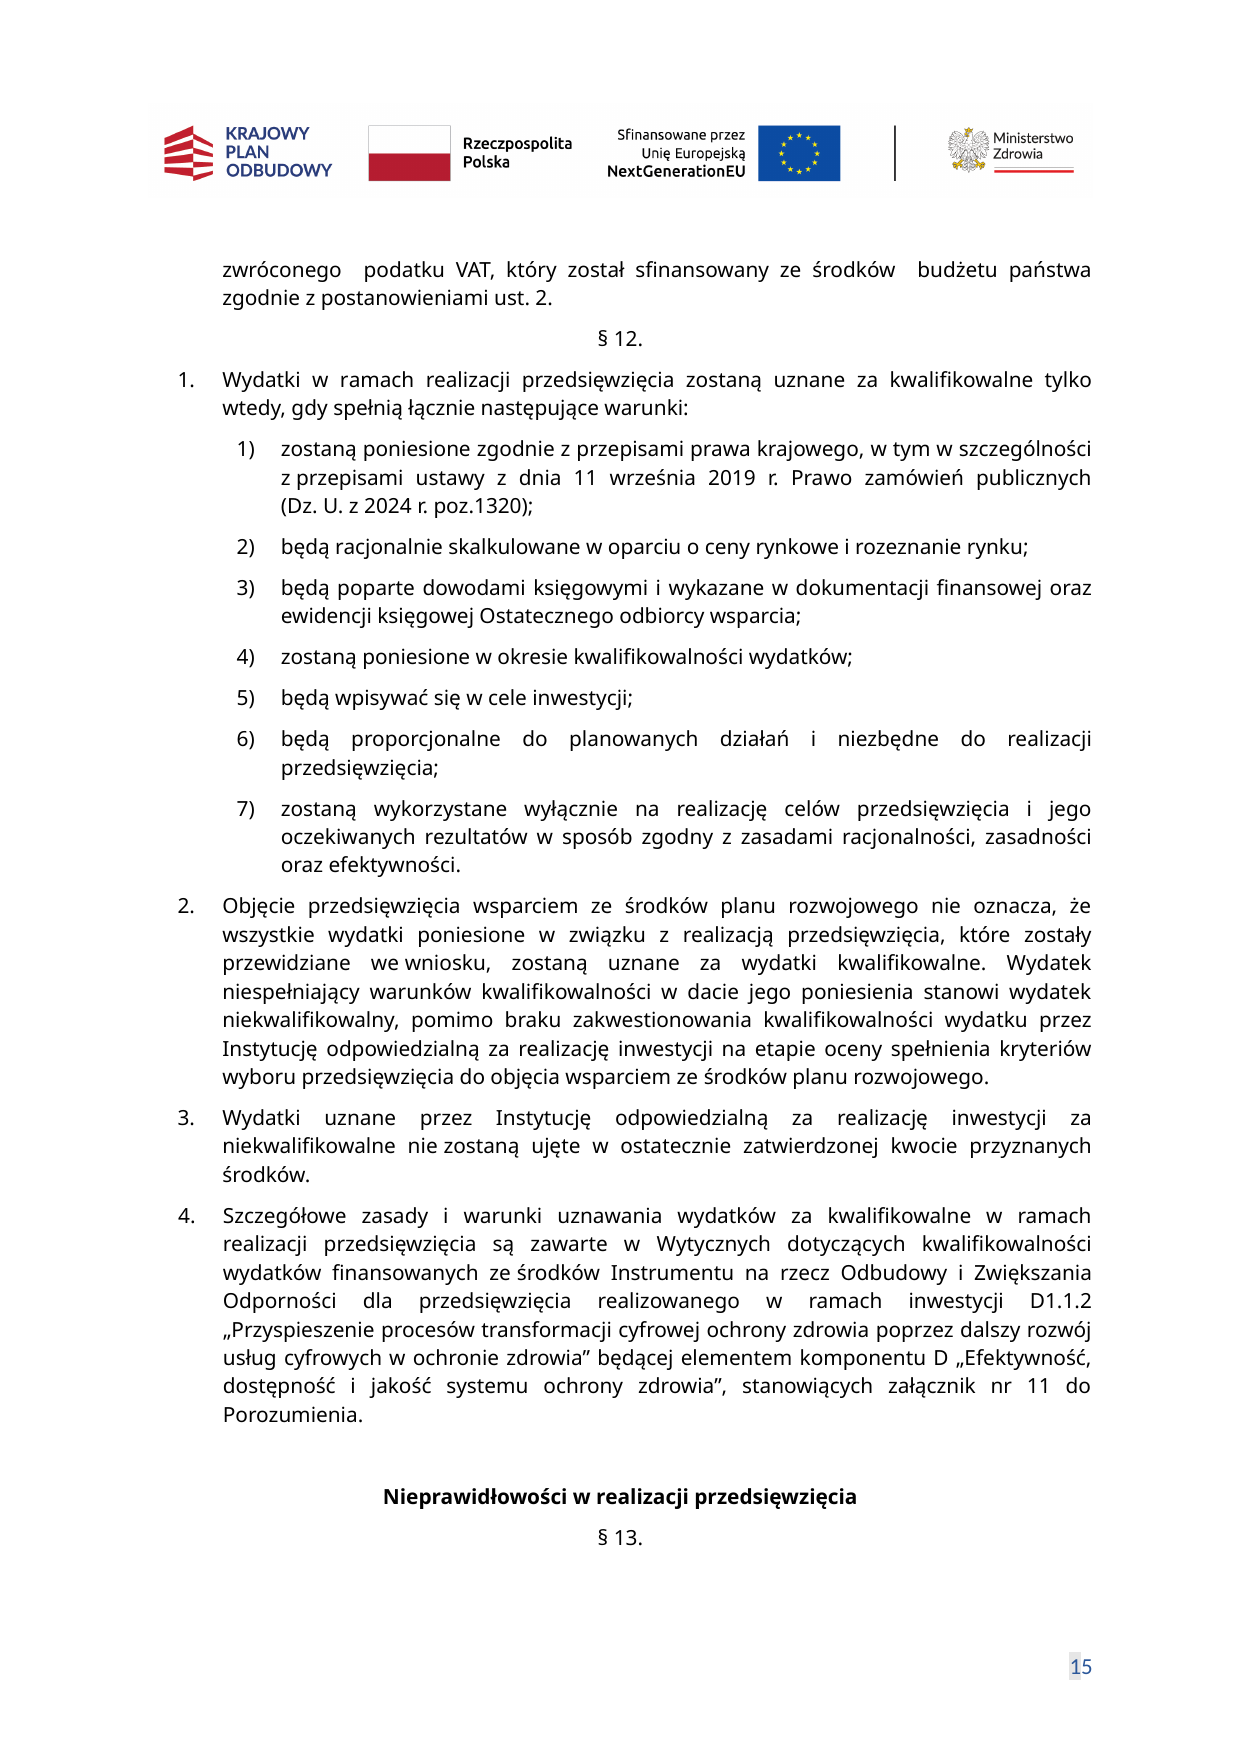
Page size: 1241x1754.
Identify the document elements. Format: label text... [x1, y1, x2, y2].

list Szczegółowe zasady i warunki uznawania wydatków za kwalifikowalne w ramach realizacji przedsięwzięcia są zawarte w Wytycznych dotyczących kwalifikowalności wydatków finansowanych ze środków Instrumentu na rzecz Odbudowy i Zwiększania Odporności dla przedsięwzięcia realizowanego w ramach inwestycji D1.1.2 „Przyspieszenie procesów transformacji cyfrowej ochrony zdrowia poprzez dalszy rozwój usług cyfrowych w ochronie zdrowia” będącej elementem komponentu D „Efektywność, dostępność i jakość systemu ochrony zdrowia”, stanowiących załącznik nr 11 do Porozumienia. [178, 1201, 1092, 1428]
list zostaną poniesione zgodnie z przepisami prawa krajowego, w tym w szczególności z przepisami ustawy z dnia 11 września 2019 r. Prawo zamówień publicznych (Dz. U. z 2024 r. poz.1320); [236, 434, 1092, 520]
list będą proporcjonalne do planowanych działań i niezbędne do realizacji przedsięwzięcia; [236, 724, 1092, 781]
text § 12. [148, 324, 1092, 352]
list zostaną poniesione w okresie kwalifikowalności wydatków; [236, 642, 1092, 671]
list Wydatki uznane przez Instytucję odpowiedzialną za realizację inwestycji za niekwalifikowalne nie zostaną ujęte w ostatecznie zatwierdzonej kwocie przyznanych środków. [177, 1103, 1092, 1188]
list Wydatki w ramach realizacji przedsięwzięcia zostaną uznane za kwalifikowalne tylko wtedy, gdy spełnią łącznie następujące warunki: [177, 365, 1092, 422]
list zostaną wykorzystane wyłącznie na realizację celów przedsięwzięcia i jego oczekiwanych rezultatów w sposób zgodny z zasadami racjonalności, zasadności oraz efektywności. [236, 794, 1092, 879]
list będą poparte dowodami księgowymi i wykazane w dokumentacji finansowej oraz ewidencji księgowej Ostatecznego odbiorcy wsparcia; [236, 573, 1092, 630]
text Nieprawidłowości w realizacji przedsięwzięcia [148, 1482, 1092, 1510]
list będą racjonalnie skalkulowane w oparciu o ceny rynkowe i rozeznanie rynku; [236, 532, 1092, 561]
list Objęcie przedsięwzięcia wsparciem ze środków planu rozwojowego nie oznacza, że wszystkie wydatki poniesione w związku z realizacją przedsięwzięcia, które zostały przewidziane we wniosku, zostaną uznane za wydatki kwalifikowalne. Wydatek niespełniający warunków kwalifikowalności w dacie jego poniesienia stanowi wydatek niekwalifikowalny, pomimo braku zakwestionowania kwalifikowalności wydatku przez Instytucję odpowiedzialną za realizację inwestycji na etapie oceny spełnienia kryteriów wyboru przedsięwzięcia do objęcia wsparciem ze środków planu rozwojowego. [177, 892, 1092, 1091]
list będą wpisywać się w cele inwestycji; [236, 683, 1092, 712]
picture [147, 103, 1093, 198]
text § 13. [148, 1523, 1092, 1551]
